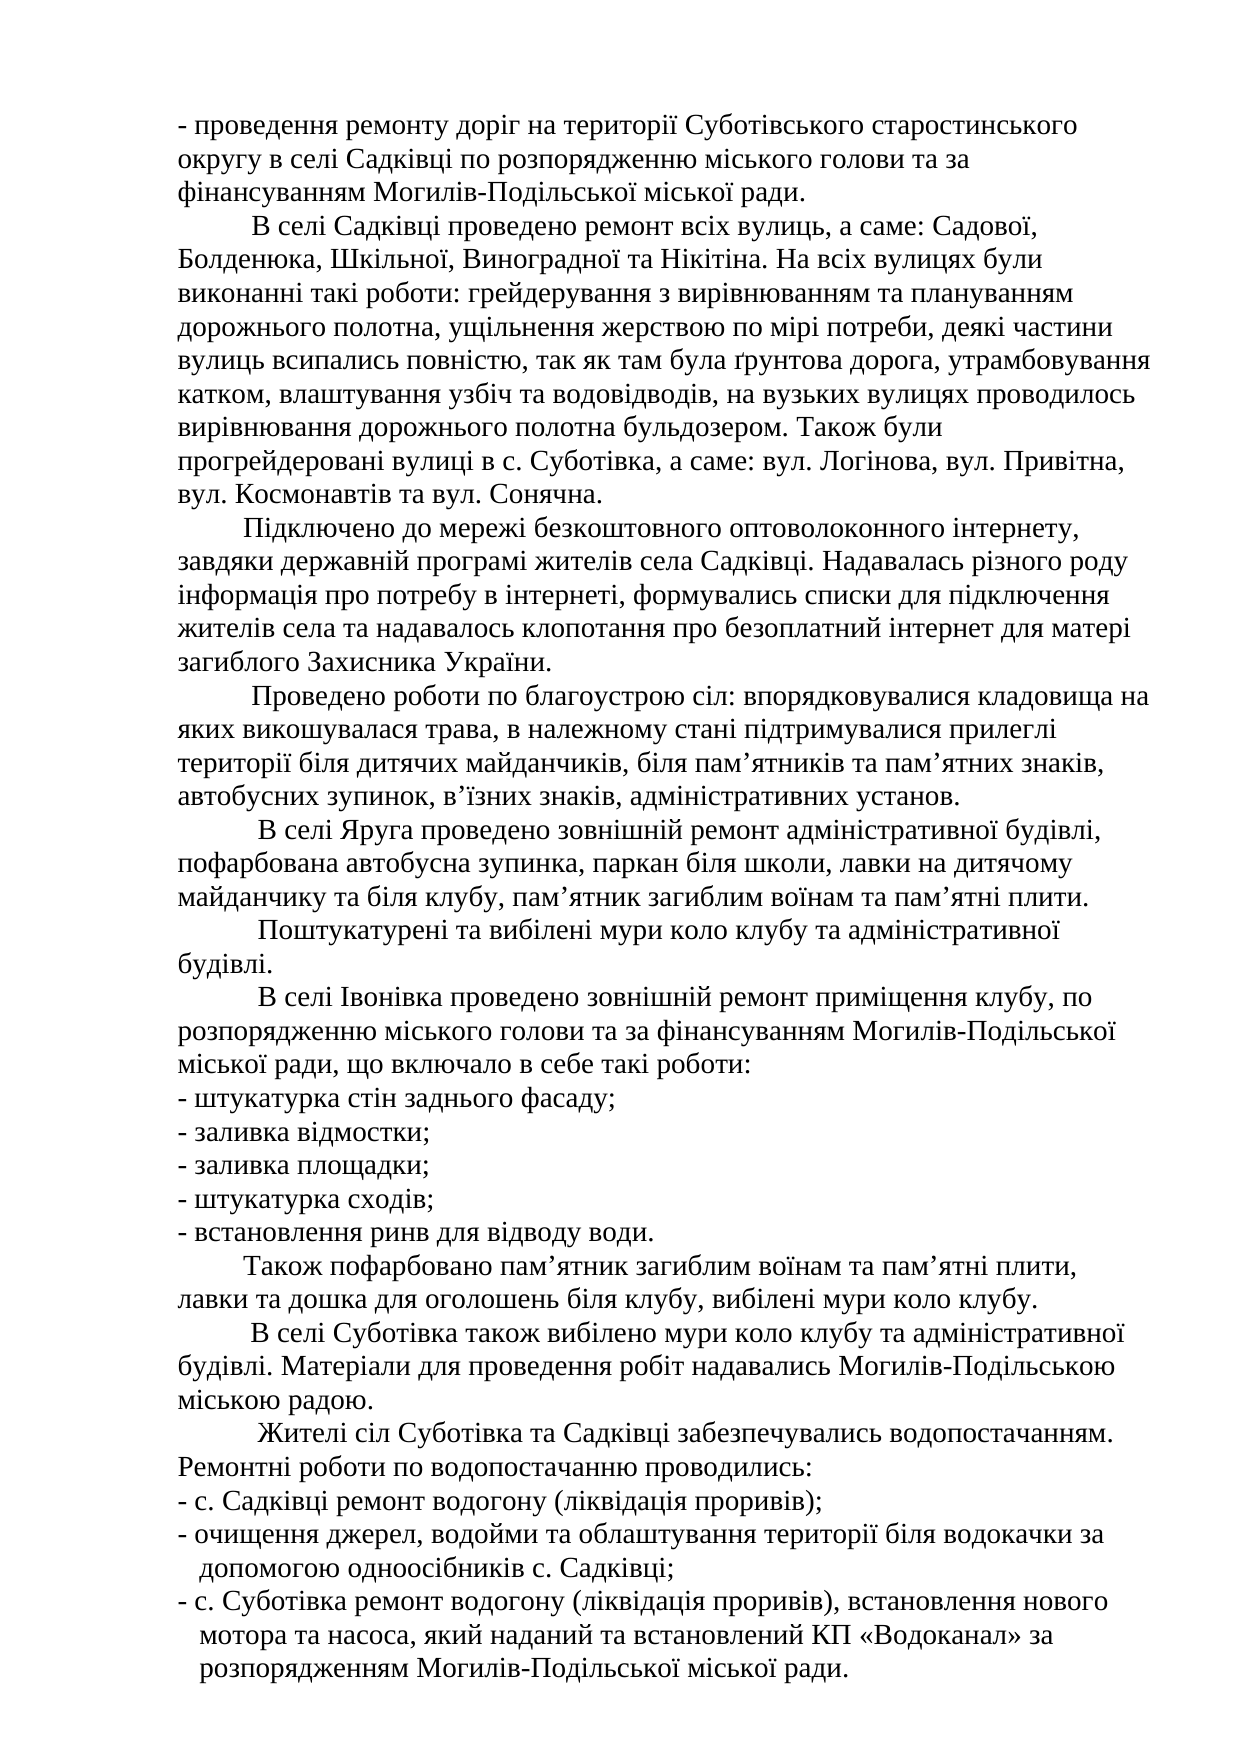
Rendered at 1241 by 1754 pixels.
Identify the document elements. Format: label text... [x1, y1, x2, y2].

text - с. Садківці ремонт водогону (ліквідація проривів); [177, 1483, 1152, 1516]
text Проведено роботи по благоустрою сіл: впорядковувалися кладовища на яких викошувалася трава, в належному стані підтримувалися прилеглі території біля дитячих майданчиків, біля пам’ятників та пам’ятних знаків, автобусних зупинок, в’їзних знаків, адміністративних установ. [177, 678, 1152, 812]
text В селі Івонівка проведено зовнішній ремонт приміщення клубу, по розпорядженню міського голови та за фінансуванням Могилів-Подільської міської ради, що включало в себе такі роботи: [177, 979, 1152, 1080]
text - штукатурка стін заднього фасаду; [177, 1080, 1152, 1114]
text - с. Суботівка ремонт водогону (ліквідація проривів), встановлення нового [177, 1583, 1152, 1617]
text мотора та насоса, який наданий та встановлений КП «Водоканал» за [177, 1617, 1152, 1650]
text - проведення ремонту доріг на території Суботівського старостинського округу в селі Садківці по розпорядженню міського голови та за фінансуванням Могилів-Подільської міської ради. [177, 107, 1152, 208]
text В селі Яруга проведено зовнішній ремонт адміністративної будівлі, пофарбована автобусна зупинка, паркан біля школи, лавки на дитячому майданчику та біля клубу, пам’ятник загиблим воїнам та пам’ятні плити. [177, 812, 1152, 912]
text Поштукатурені та вибілені мури коло клубу та адміністративної будівлі. [177, 912, 1152, 979]
text - штукатурка сходів; [177, 1181, 1152, 1214]
text Жителі сіл Суботівка та Садківці забезпечувались водопостачанням. [177, 1416, 1152, 1449]
text В селі Садківці проведено ремонт всіх вулиць, а саме: Садової, Болденюка, Шкільної, Виноградної та Нікітіна. На всіх вулицях були [177, 208, 1152, 275]
text Ремонтні роботи по водопостачанню проводились: [177, 1449, 1152, 1483]
text - очищення джерел, водойми та облаштування території біля водокачки за [177, 1516, 1152, 1550]
text В селі Суботівка також вибілено мури коло клубу та адміністративної будівлі. Матеріали для проведення робіт надавались Могилів-Подільською міською радою. [177, 1315, 1152, 1416]
text розпорядженням Могилів-Подільської міської ради. [177, 1650, 1152, 1684]
text - заливка площадки; [177, 1147, 1152, 1181]
text Також пофарбовано пам’ятник загиблим воїнам та пам’ятні плити, лавки та дошка для оголошень біля клубу, вибілені мури коло клубу. [177, 1248, 1152, 1315]
text допомогою одноосібників с. Садківці; [177, 1550, 1152, 1583]
text - встановлення ринв для відводу води. [177, 1214, 1152, 1248]
text - заливка відмостки; [177, 1114, 1152, 1147]
text Підключено до мережі безкоштовного оптоволоконного інтернету, завдяки державній програмі жителів села Садківці. Надавалась різного роду інформація про потребу в інтернеті, формувались списки для підключення жителів села та надавалось клопотання про безоплатний інтернет для матері загиблого Захисника України. [177, 510, 1152, 678]
text виконанні такі роботи: грейдерування з вирівнюванням та плануванням дорожнього полотна, ущільнення жерствою по мірі потреби, деякі частини вулиць всипались повністю, так як там була ґрунтова дорога, утрамбовування катком, влаштування узбіч та водовідводів, на вузьких вулицях проводилось вирівнювання дорожнього полотна бульдозером. Також були прогрейдеровані вулиці в с. Суботівка, а саме: вул. Логінова, вул. Привітна, вул. Космонавтів та вул. Сонячна. [177, 275, 1152, 510]
